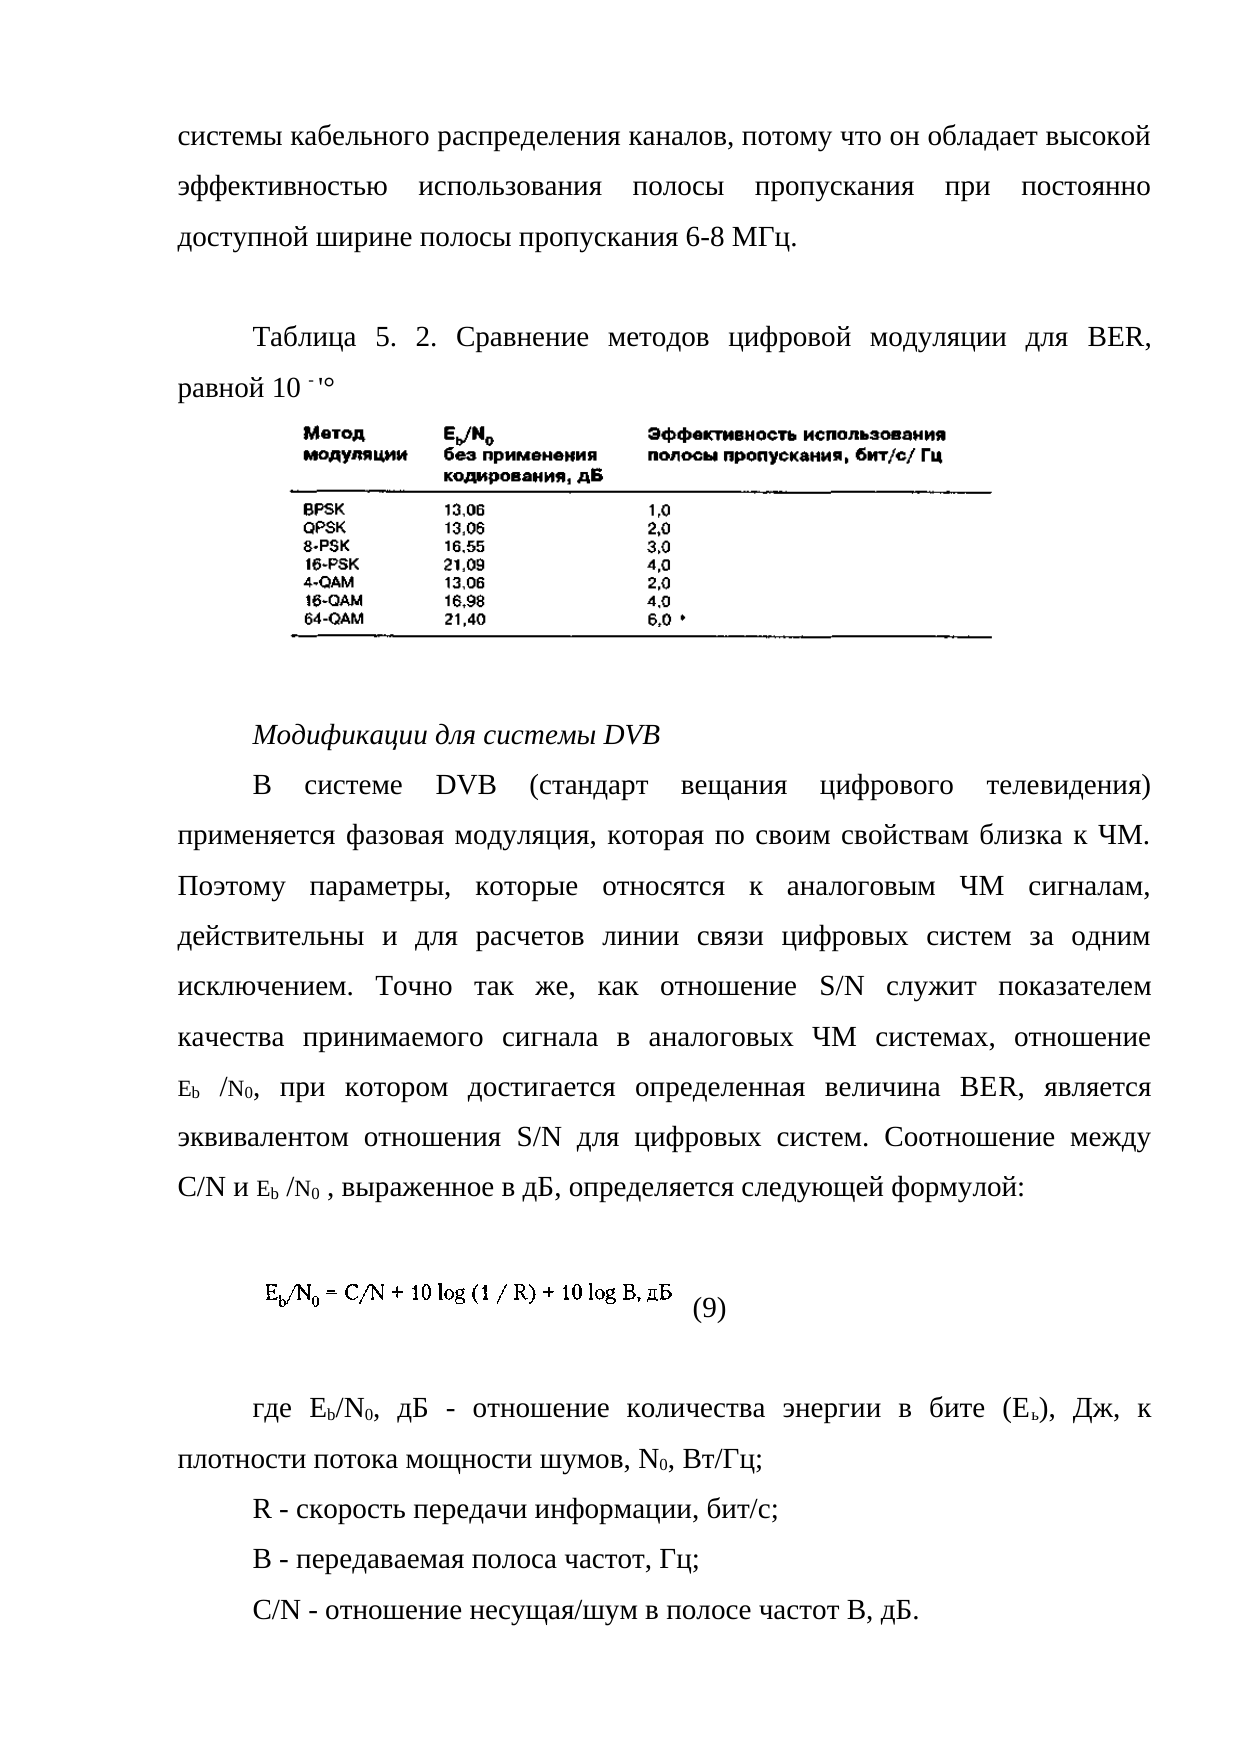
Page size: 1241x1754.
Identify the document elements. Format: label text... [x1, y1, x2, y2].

text R - скорость передачи информации, бит/с; [177, 1491, 1152, 1525]
picture [252, 1270, 686, 1317]
text C/N - отношение несущая/шум в полосе частот В, дБ. [177, 1592, 1152, 1625]
text Модификации для системы DVB [177, 717, 1152, 750]
text В системе DVB (стандарт вещания цифрового телевидения) применяется фазовая модуляция, которая по своим свойствам близка к ЧМ. Поэтому параметры, которые относятся к аналоговым ЧМ сигналам, действительны и для расчетов линии связи цифровых систем за одним исключением. Точно так же, как отношение S/N служит показателем качества принимаемого сигнала в аналоговых ЧМ системах, отношение еb /n0, при котором достигается определенная величина ВЕR, является эквивалентом отношения S/N для цифровых систем. Соотношение между C/N и еb /n0 , выраженное в дБ, определяется следующей формулой: [177, 767, 1152, 1203]
text где Eb/N0, дБ - отношение количества энергии в бите (Еь), Дж, к плотности потока мощности шумов, N0, Вт/Гц; [177, 1391, 1152, 1474]
picture [252, 419, 1020, 655]
text Таблица 5. 2. Сравнение методов цифровой модуляции для BER, равной 10 - '° [177, 319, 1152, 403]
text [177, 118, 1152, 252]
text В - передаваемая полоса частот, Гц; [177, 1541, 1152, 1575]
